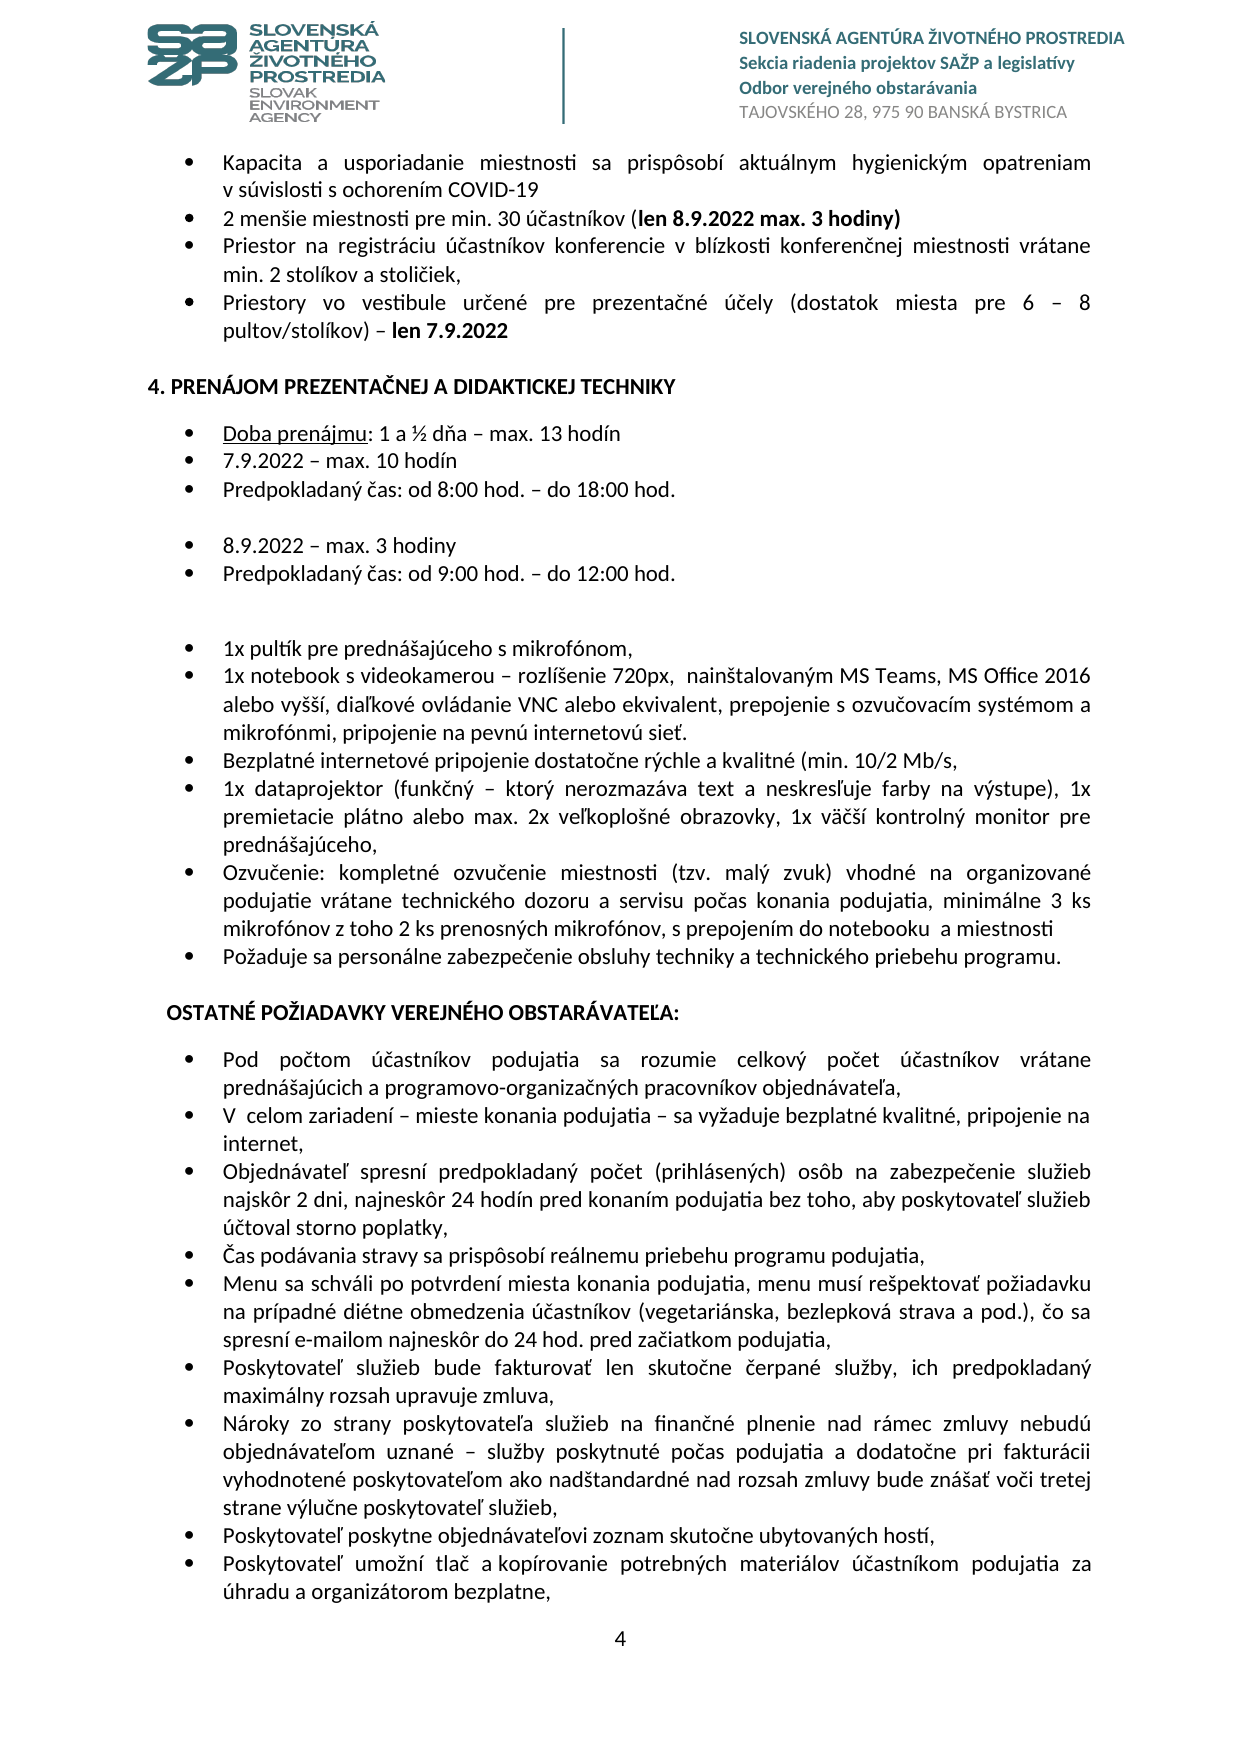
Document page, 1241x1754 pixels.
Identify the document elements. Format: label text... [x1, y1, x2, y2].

list Menu sa schváli po potvrdení miesta konania podujatia, menu musí rešpektovať požiadavku na prípadné diétne obmedzenia účastníkov (vegetariánska, bezlepková strava a pod.), čo sa spresní e-mailom najneskôr do 24 hod. pred začiatkom podujatia, [185, 1269, 1093, 1353]
list Predpokladaný čas: od 8:00 hod. – do 18:00 hod. [185, 475, 1093, 503]
list 1x pultík pre prednášajúceho s mikrofónom, [185, 634, 1093, 662]
list Požaduje sa personálne zabezpečenie obsluhy techniky a technického priebehu programu. [185, 942, 1093, 970]
list Priestor na registráciu účastníkov konferencie v blízkosti konferenčnej miestnosti vrátane min. 2 stolíkov a stoličiek, [185, 232, 1093, 288]
list V celom zariadení – mieste konania podujatia – sa vyžaduje bezplatné kvalitné, pripojenie na internet, [185, 1101, 1093, 1157]
text 4. PRENÁJOM PREZENTAČNEJ A DIDAKTICKEJ TECHNIKY [148, 372, 1093, 400]
list Čas podávania stravy sa prispôsobí reálnemu priebehu programu podujatia, [185, 1241, 1093, 1269]
list Doba prenájmu: 1 a ½ dňa – max. 13 hodín [185, 419, 1093, 447]
list Poskytovateľ služieb bude fakturovať len skutočne čerpané služby, ich predpokladaný maximálny rozsah upravuje zmluva, [185, 1353, 1093, 1409]
list 1x notebook s videokamerou – rozlíšenie 720px, nainštalovaným MS Teams, MS Office 2016 alebo vyšší, diaľkové ovládanie VNC alebo ekvivalent, prepojenie s ozvučovacím systémom a mikrofónmi, pripojenie na pevnú internetovú sieť. [185, 662, 1093, 746]
picture [147, 21, 386, 122]
list Predpokladaný čas: od 9:00 hod. – do 12:00 hod. [185, 559, 1093, 587]
list Bezplatné internetové pripojenie dostatočne rýchle a kvalitné (min. 10/2 Mb/s, [185, 746, 1093, 774]
text OSTATNÉ POŽIADAVKY VEREJNÉHO OBSTARÁVATEĽA: [166, 998, 1093, 1026]
list 7.9.2022 – max. 10 hodín [185, 447, 1093, 475]
list 2 menšie miestnosti pre min. 30 účastníkov (len 8.9.2022 max. 3 hodiny) [185, 204, 1093, 232]
list 1x dataprojektor (funkčný – ktorý nerozmazáva text a neskresľuje farby na výstupe), 1x premietacie plátno alebo max. 2x veľkoplošné obrazovky, 1x väčší kontrolný monitor pre prednášajúceho, [185, 774, 1093, 858]
list Poskytovateľ poskytne objednávateľovi zoznam skutočne ubytovaných hostí, [185, 1521, 1093, 1549]
list Kapacita a usporiadanie miestnosti sa prispôsobí aktuálnym hygienickým opatreniam v súvislosti s ochorením COVID-19 [185, 148, 1093, 204]
list Ozvučenie: kompletné ozvučenie miestnosti (tzv. malý zvuk) vhodné na organizované podujatie vrátane technického dozoru a servisu počas konania podujatia, minimálne 3 ks mikrofónov z toho 2 ks prenosných mikrofónov, s prepojením do notebooku a miestnosti [185, 858, 1093, 942]
list Nároky zo strany poskytovateľa služieb na finančné plnenie nad rámec zmluvy nebudú objednávateľom uznané – služby poskytnuté počas podujatia a dodatočne pri fakturácii vyhodnotené poskytovateľom ako nadštandardné nad rozsah zmluvy bude znášať voči tretej strane výlučne poskytovateľ služieb, [185, 1409, 1093, 1521]
list Priestory vo vestibule určené pre prezentačné účely (dostatok miesta pre 6 – 8 pultov/stolíkov) – len 7.9.2022 [185, 288, 1093, 344]
list Pod počtom účastníkov podujatia sa rozumie celkový počet účastníkov vrátane prednášajúcich a programovo-organizačných pracovníkov objednávateľa, [185, 1045, 1093, 1101]
list 8.9.2022 – max. 3 hodiny [185, 531, 1093, 559]
list Poskytovateľ umožní tlač a kopírovanie potrebných materiálov účastníkom podujatia za úhradu a organizátorom bezplatne, [185, 1549, 1093, 1605]
list Objednávateľ spresní predpokladaný počet (prihlásených) osôb na zabezpečenie služieb najskôr 2 dni, najneskôr 24 hodín pred konaním podujatia bez toho, aby poskytovateľ služieb účtoval storno poplatky, [185, 1157, 1093, 1241]
